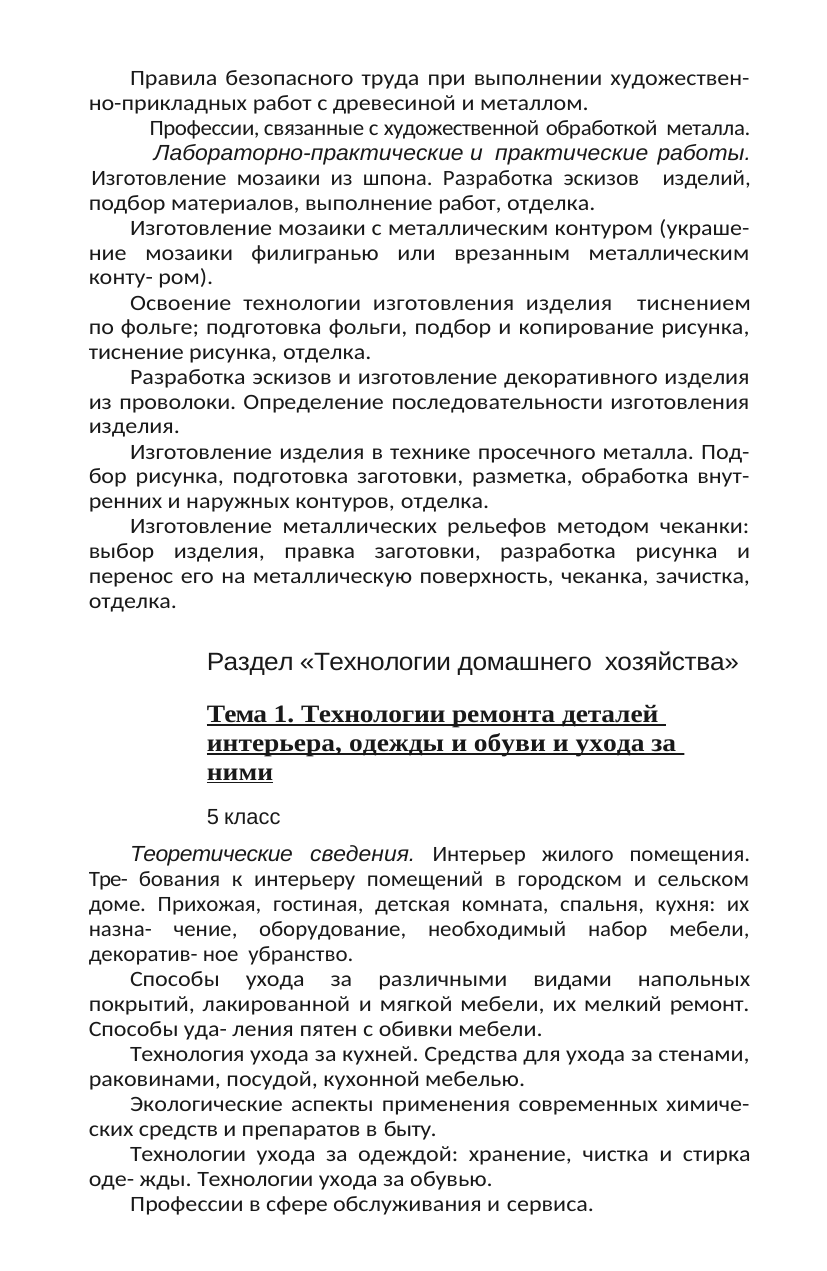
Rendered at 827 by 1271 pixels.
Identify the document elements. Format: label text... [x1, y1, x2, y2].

text Изготовление мозаики с металлическим контуром (украше- ние мозаики филигранью или врезанным металлическим конту- ром). [88, 216, 750, 290]
list класс [207, 803, 762, 829]
text Теоретические сведения. Интерьер жилого помещения. Тре- бования к интерьеру помещений в городском и сельском доме. Прихожая, гостиная, детская комната, спальня, кухня: их назна- чение, оборудование, необходимый набор мебели, декоратив- ное убранство. [88, 841, 750, 966]
text Технологии ухода за одеждой: хранение, чистка и стирка оде- жды. Технологии ухода за обувью. [88, 1141, 750, 1191]
text Экологические аспекты применения современных химиче- ских средств и препаратов в быту. [88, 1091, 750, 1141]
text Освоение технологии изготовления изделия тиснением по фольге; подготовка фольги, подбор и копирование рисунка, тиснение рисунка, отделка. [88, 290, 751, 365]
text Способы ухода за различными видами напольных покрытий, лакированной и мягкой мебели, их мелкий ремонт. Способы уда- ления пятен с обивки мебели. [88, 966, 750, 1041]
text Правила безопасного труда при выполнении художествен- но-прикладных работ с древесиной и металлом. [88, 65, 750, 115]
text Изготовление изделия в технике просечного металла. Под- бор рисунка, подготовка заготовки, разметка, обработка внут- ренних и наружных контуров, отделка. [88, 439, 750, 514]
text Изготовление металлических рельефов методом чеканки: выбор изделия, правка заготовки, разработка рисунка и перенос его на металлическую поверхность, чеканка, зачистка, отделка. [88, 514, 750, 613]
text Технология ухода за кухней. Средства для ухода за стенами, раковинами, посудой, кухонной мебелью. [88, 1041, 750, 1091]
text Раздел «Технологии домашнего хозяйства» [207, 647, 753, 675]
text подбор материалов, выполнение работ, отделка. [88, 190, 753, 215]
text Тема 1. Технологии ремонта деталей интерьера, одежды и обуви и ухода за ними [207, 699, 740, 786]
text Разработка эскизов и изготовление декоративного изделия из проволоки. Определение последовательности изготовления изделия. [88, 365, 750, 439]
text Профессии, связанные с художественной обработкой металла. Лабораторно-практические и практические работы. Изготовление мозаики из шпона. Разработка эскизов изделий, [88, 115, 751, 190]
text Профессии в сфере обслуживания и сервиса. [130, 1191, 753, 1217]
